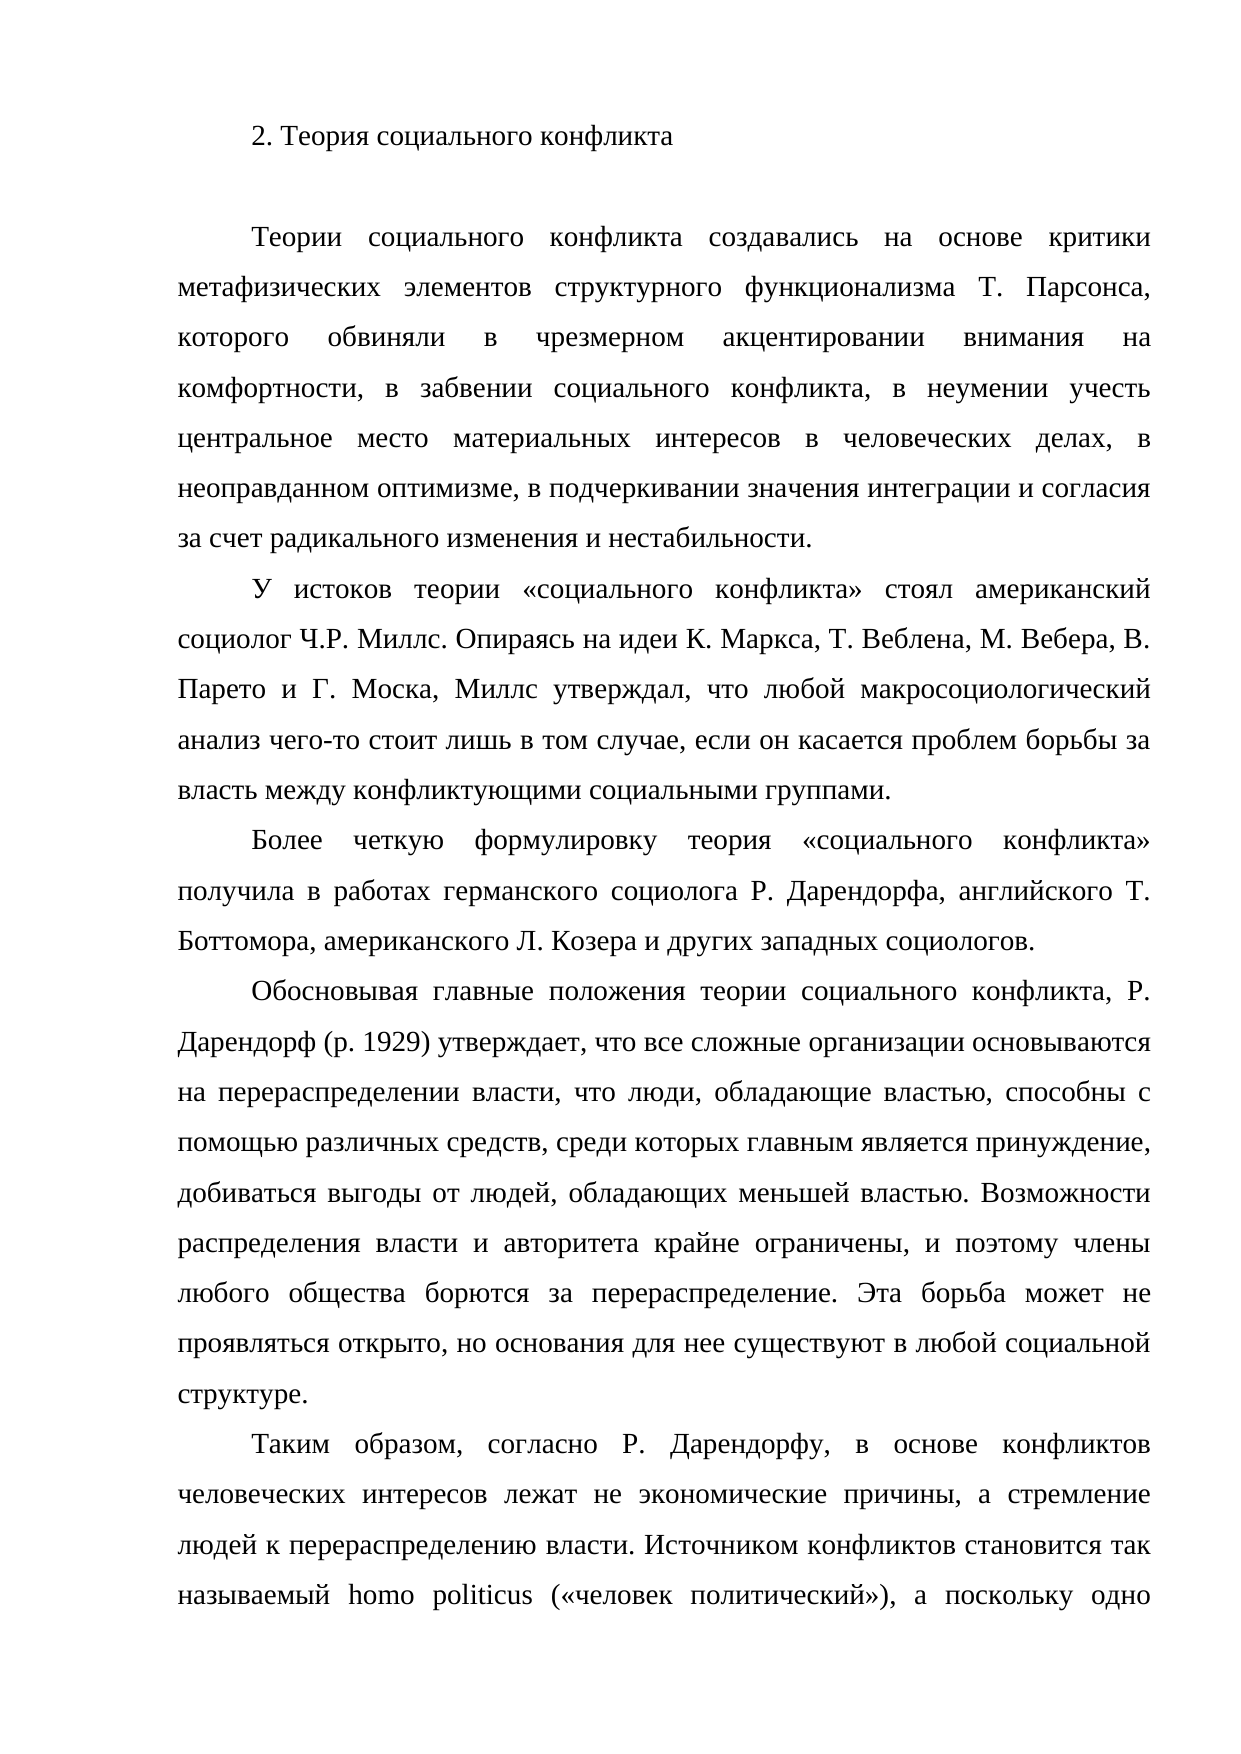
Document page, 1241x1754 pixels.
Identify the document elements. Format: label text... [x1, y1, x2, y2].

text 2. Теория социального конфликта [177, 118, 1152, 152]
text Теории социального конфликта создавались на основе критики метафизических элементов структурного функционализма Т. Парсонса, которого обвиняли в чрезмерном акцентировании внимания на комфортности, в забвении социального конфликта, в неумении учесть центральное место материальных интересов в человеческих делах, в неоправданном оптимизме, в подчеркивании значения интеграции и согласия за счет радикального изменения и нестабильности. [177, 219, 1152, 554]
text Более четкую формулировку теория «социального конфликта» получила в работах германского социолога Р. Дарендорфа, английского Т. Боттомора, американского Л. Козера и других западных социологов. [177, 822, 1152, 957]
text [177, 1426, 1152, 1611]
text Обосновывая главные положения теории социального конфликта, Р. Дарендорф (р. 1929) утверждает, что все сложные организации основываются на перераспределении власти, что люди, обладающие властью, способны с помощью различных средств, среди которых главным является принуждение, добиваться выгоды от людей, обладающих меньшей властью. Возможности распределения власти и авторитета крайне ограничены, и поэтому члены любого общества борются за перераспределение. Эта борьба может не проявляться открыто, но основания для нее существуют в любой социальной структуре. [177, 973, 1152, 1409]
text У истоков теории «социального конфликта» стоял американский социолог Ч.Р. Миллс. Опираясь на идеи К. Маркса, Т. Веблена, М. Вебера, В. Парето и Г. Моска, Миллс утверждал, что любой макросоциологический анализ чего-то стоит лишь в том случае, если он касается проблем борьбы за власть между конфликтующими социальными группами. [177, 571, 1152, 806]
